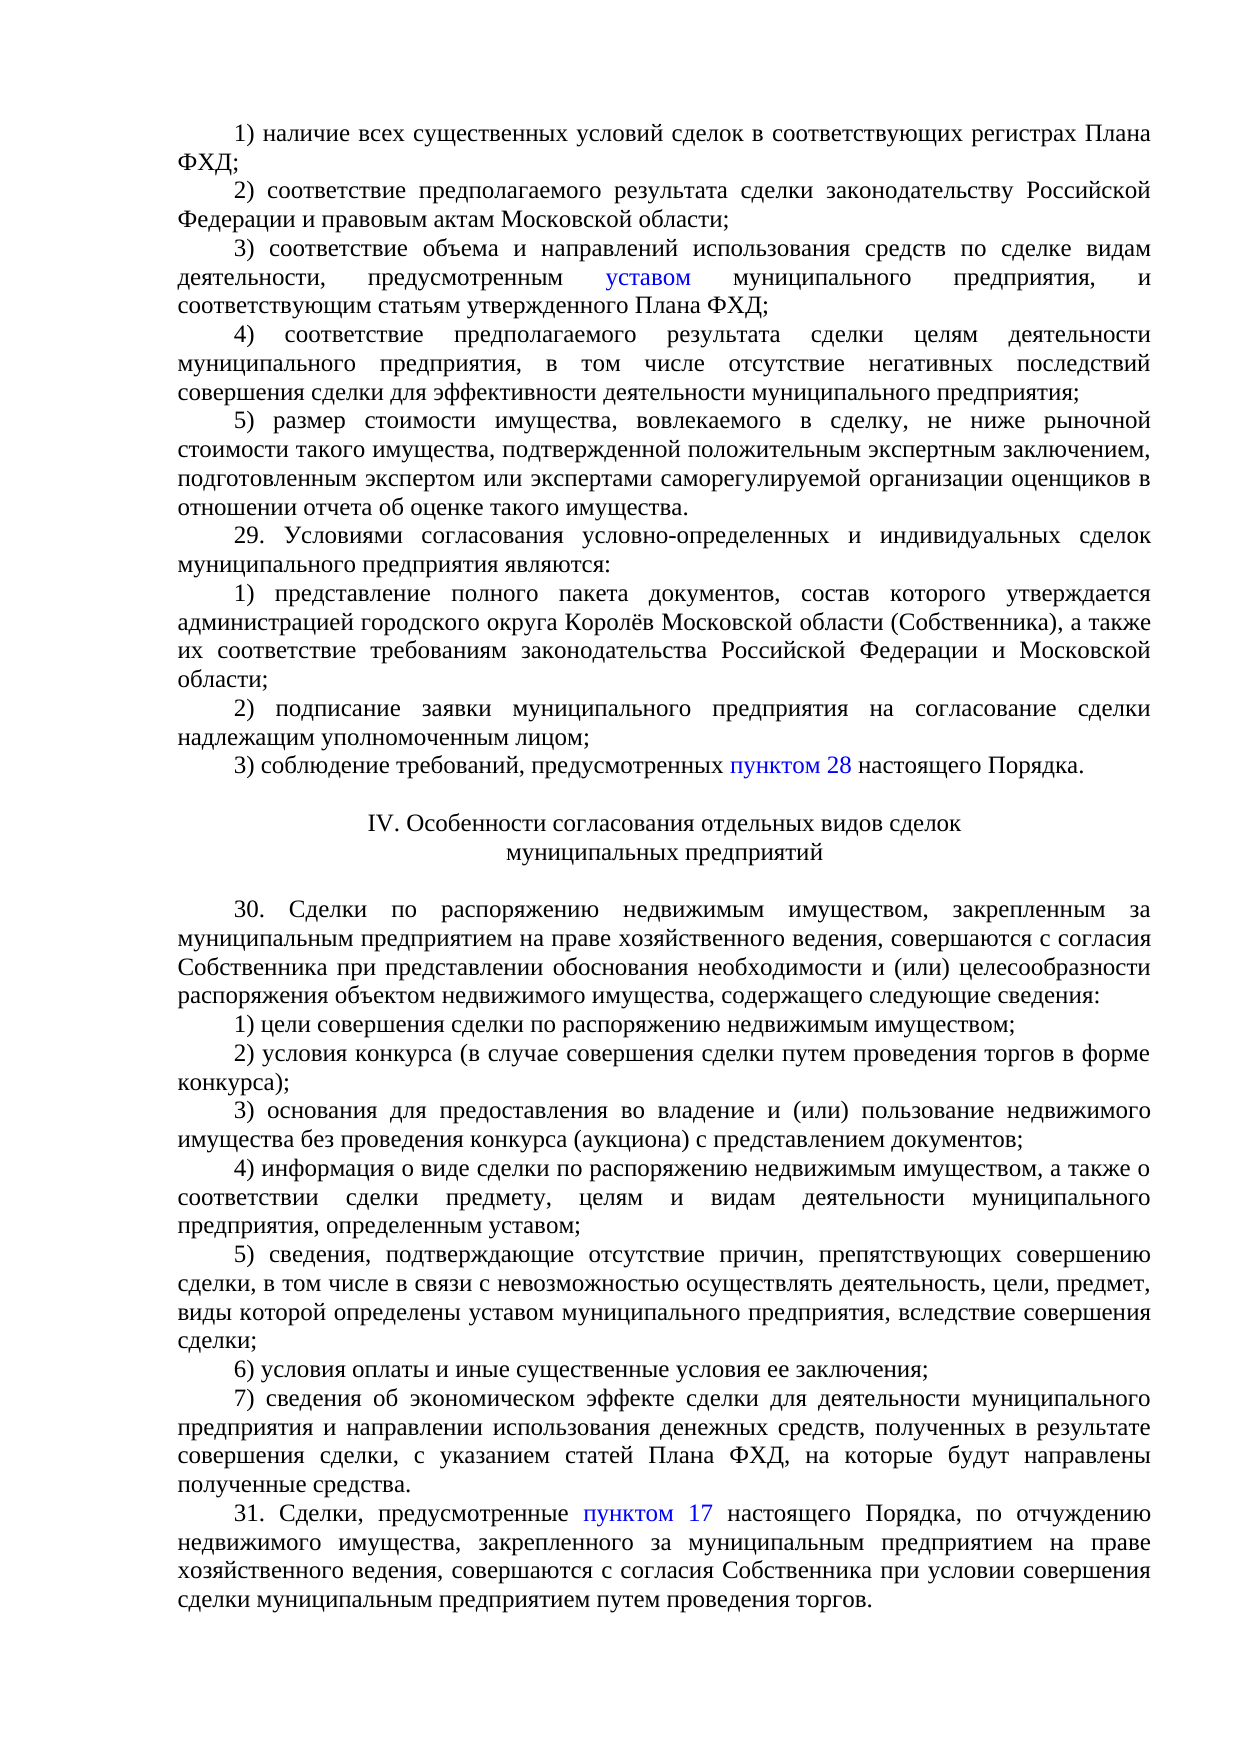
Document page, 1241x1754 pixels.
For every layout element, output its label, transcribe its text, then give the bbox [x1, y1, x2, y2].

text 30. Сделки по распоряжению недвижимым имуществом, закрепленным за муниципальным предприятием на праве хозяйственного ведения, совершаются с согласия Собственника при представлении обоснования необходимости и (или) целесообразности распоряжения объектом недвижимого имущества, содержащего следующие сведения: [177, 894, 1152, 1009]
text 4) соответствие предполагаемого результата сделки целям деятельности муниципального предприятия, в том числе отсутствие негативных последствий совершения сделки для эффективности деятельности муниципального предприятия; [177, 319, 1152, 406]
text 1) цели совершения сделки по распоряжению недвижимым имуществом; [177, 1009, 1152, 1038]
text 4) информация о виде сделки по распоряжению недвижимым имуществом, а также о соответствии сделки предмету, целям и видам деятельности муниципального предприятия, определенным уставом; [177, 1153, 1152, 1239]
text 2) соответствие предполагаемого результата сделки законодательству Российской Федерации и правовым актам Московской области; [177, 176, 1152, 233]
text 2) подписание заявки муниципального предприятия на согласование сделки надлежащим уполномоченным лицом; [177, 693, 1152, 751]
text 3) соблюдение требований, предусмотренных пунктом 28 настоящего Порядка. [177, 751, 1152, 779]
text 7) сведения об экономическом эффекте сделки для деятельности муниципального предприятия и направлении использования денежных средств, полученных в результате совершения сделки, с указанием статей Плана ФХД, на которые будут направлены полученные средства. [177, 1383, 1152, 1498]
text муниципальных предприятий [177, 837, 1152, 866]
text 5) сведения, подтверждающие отсутствие причин, препятствующих совершению сделки, в том числе в связи с невозможностью осуществлять деятельность, цели, предмет, виды которой определены уставом муниципального предприятия, вследствие совершения сделки; [177, 1239, 1152, 1354]
text 6) условия оплаты и иные существенные условия ее заключения; [177, 1354, 1152, 1383]
text 3) основания для предоставления во владение и (или) пользование недвижимого имущества без проведения конкурса (аукциона) с представлением документов; [177, 1096, 1152, 1153]
text 29. Условиями согласования условно-определенных и индивидуальных сделок муниципального предприятия являются: [177, 521, 1152, 578]
text 1) наличие всех существенных условий сделок в соответствующих регистрах Плана ФХД; [177, 118, 1152, 176]
text 31. Сделки, предусмотренные пунктом 17 настоящего Порядка, по отчуждению недвижимого имущества, закрепленного за муниципальным предприятием на праве хозяйственного ведения, совершаются с согласия Собственника при условии совершения сделки муниципальным предприятием путем проведения торгов. [177, 1498, 1152, 1613]
text 3) соответствие объема и направлений использования средств по сделке видам деятельности, предусмотренным уставом муниципального предприятия, и соответствующим статьям утвержденного Плана ФХД; [177, 233, 1152, 319]
text 1) представление полного пакета документов, состав которого утверждается администрацией городского округа Королёв Московской области (Собственника), а также их соответствие требованиям законодательства Российской Федерации и Московской области; [177, 578, 1152, 693]
text 5) размер стоимости имущества, вовлекаемого в сделку, не ниже рыночной стоимости такого имущества, подтвержденной положительным экспертным заключением, подготовленным экспертом или экспертами саморегулируемой организации оценщиков в отношении отчета об оценке такого имущества. [177, 406, 1152, 521]
text IV. Особенности согласования отдельных видов сделок [177, 808, 1152, 837]
text 2) условия конкурса (в случае совершения сделки путем проведения торгов в форме конкурса); [177, 1038, 1152, 1096]
